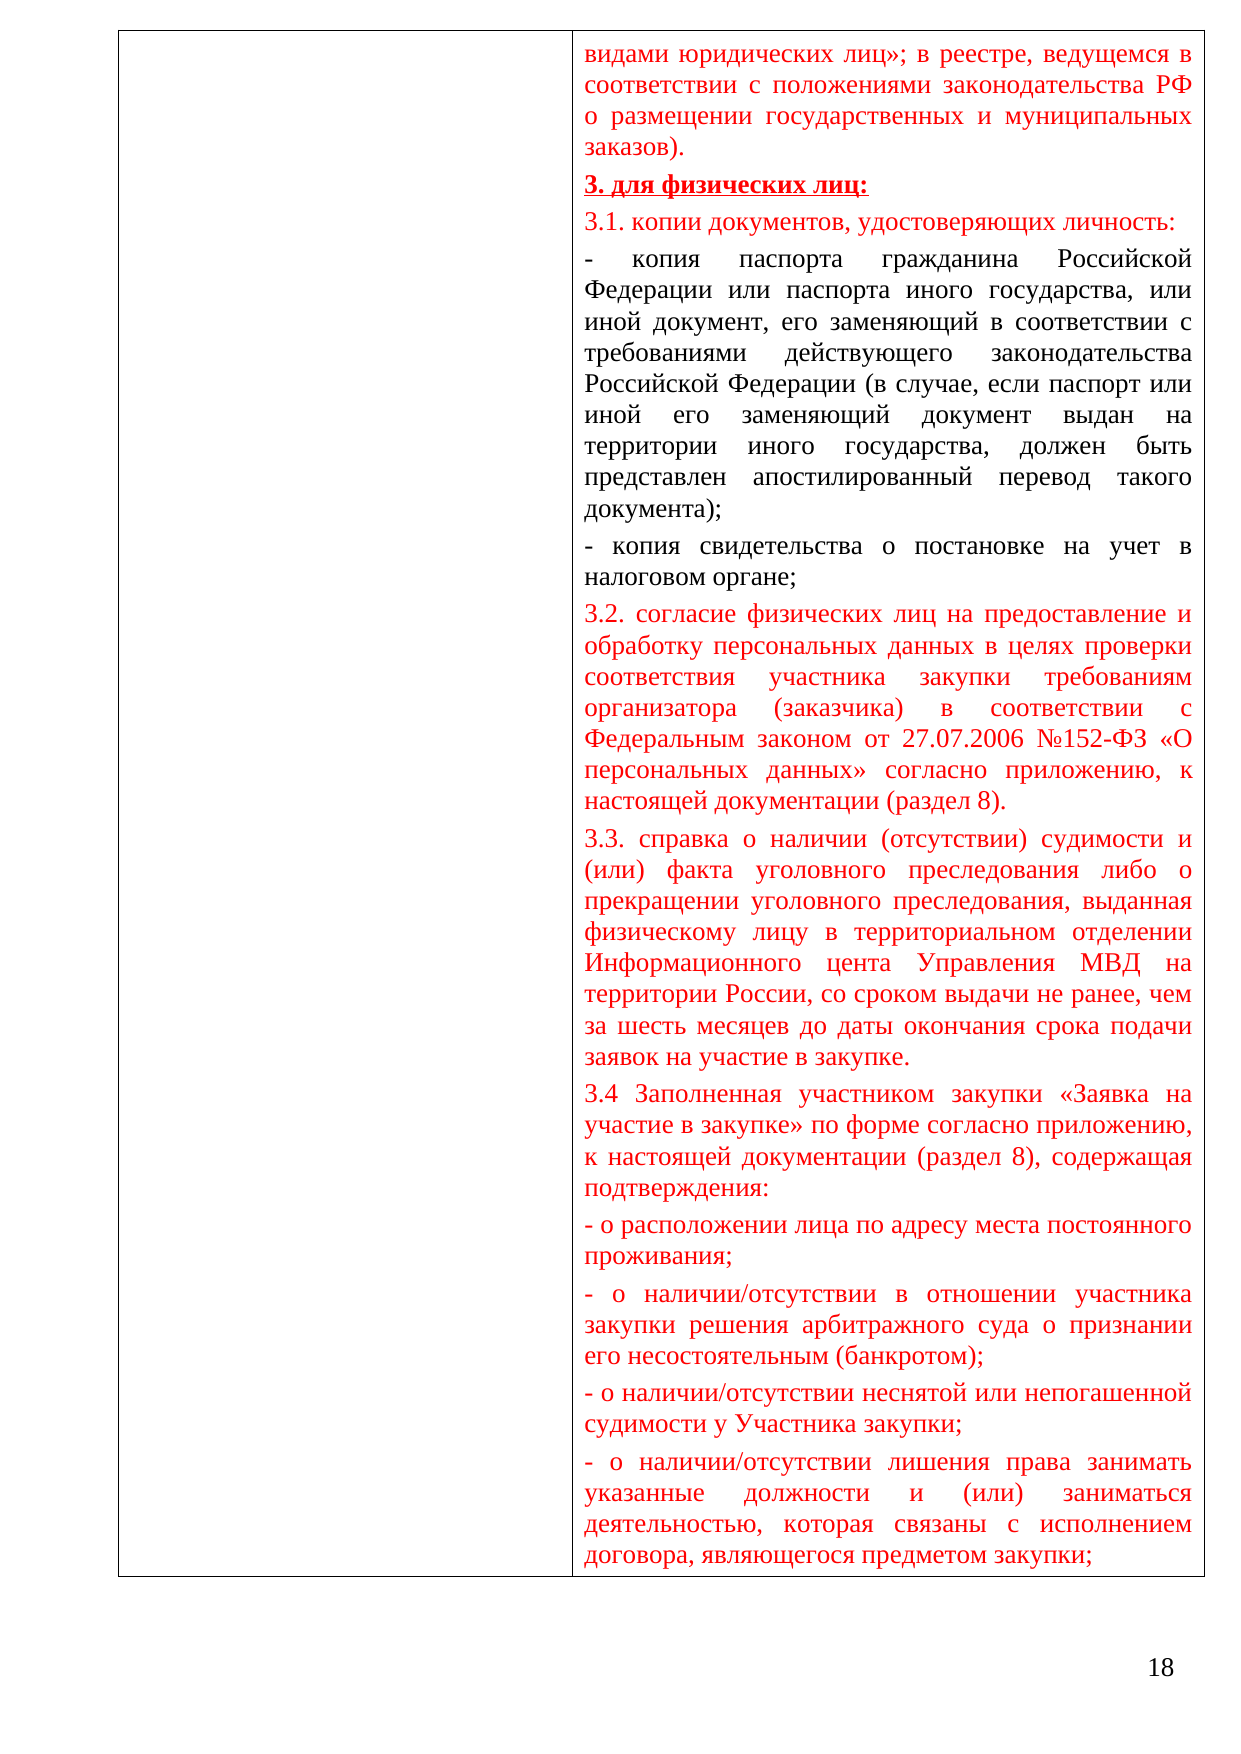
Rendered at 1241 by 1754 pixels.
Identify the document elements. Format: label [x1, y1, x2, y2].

table_cell [119, 31, 572, 1576]
table_cell [573, 31, 1204, 1576]
